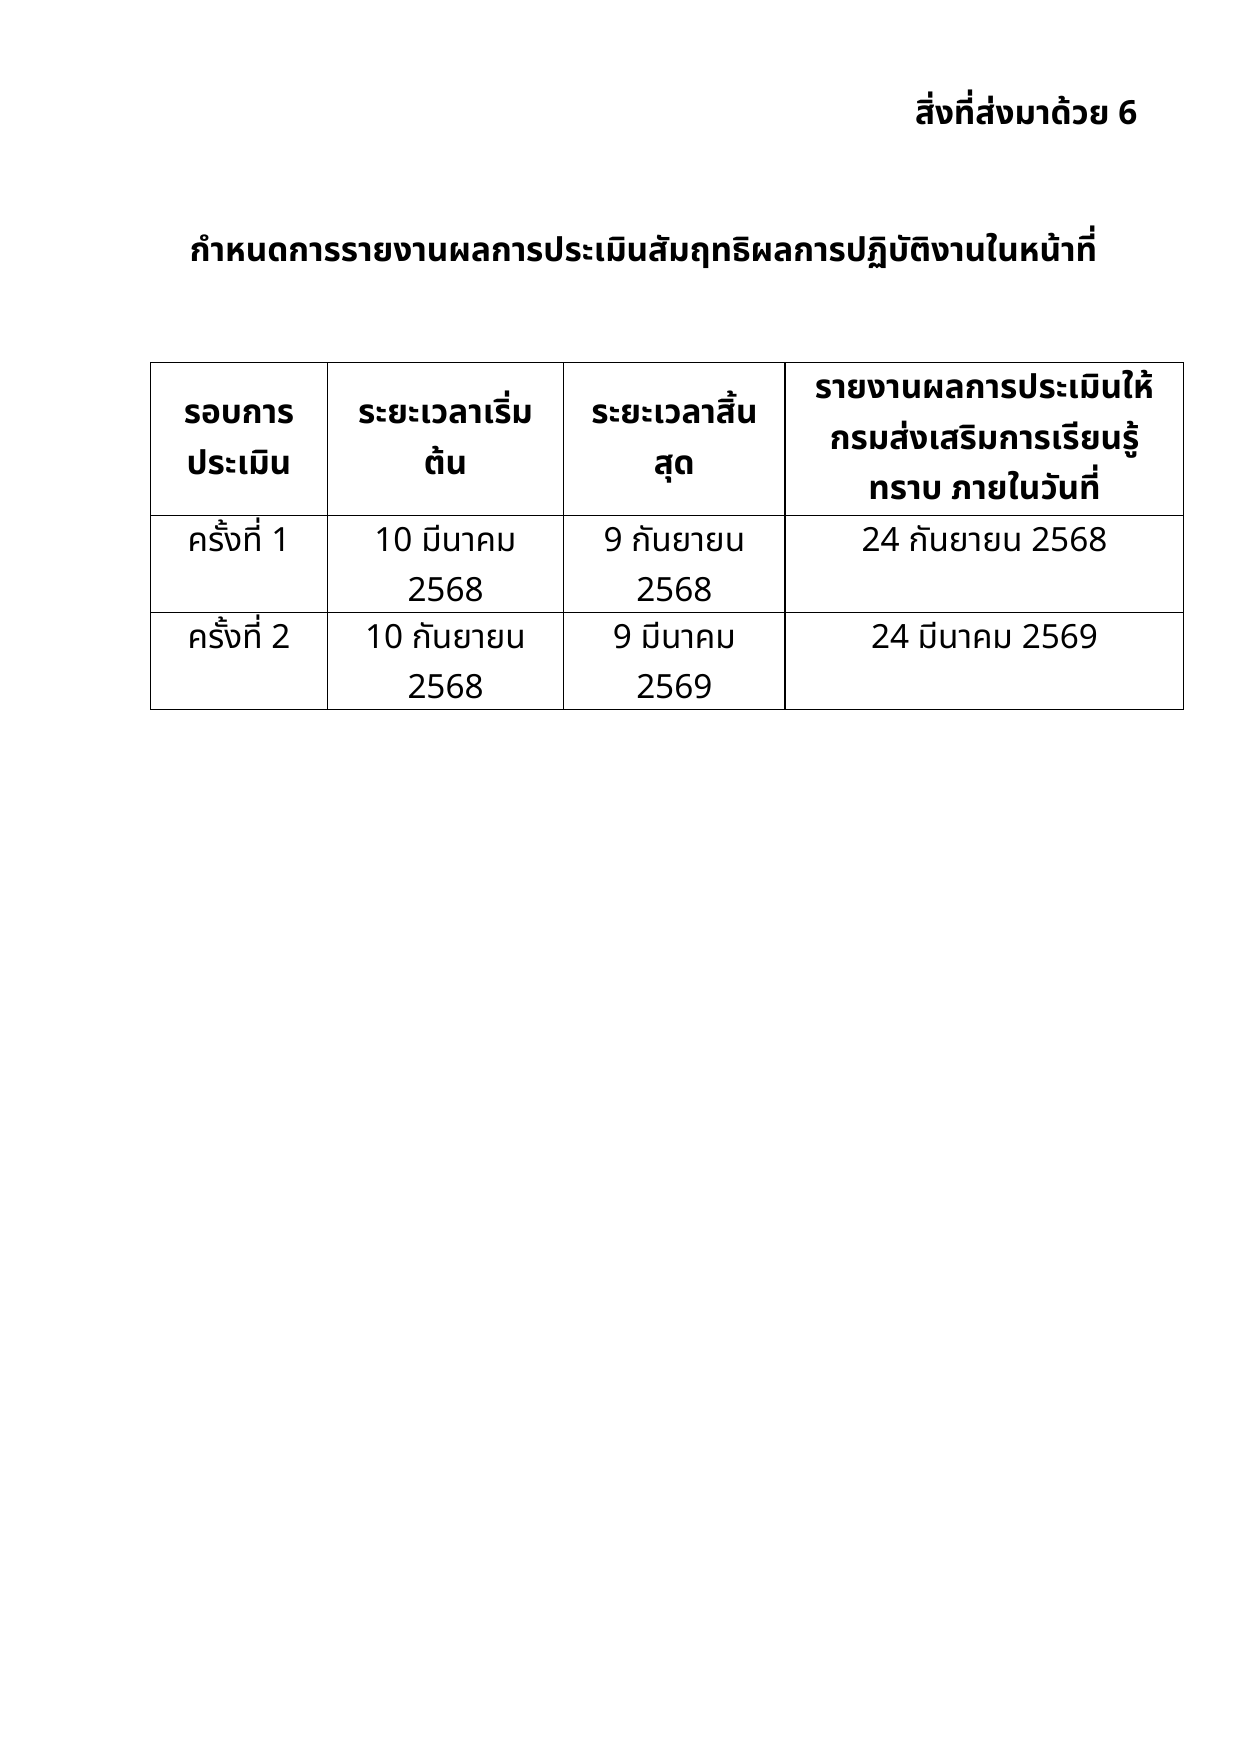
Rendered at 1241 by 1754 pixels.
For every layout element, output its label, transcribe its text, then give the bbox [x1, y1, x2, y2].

table_header รอบการประเมิน [151, 363, 327, 514]
table_cell 24 กันยายน 2568 [786, 516, 1183, 612]
text กำหนดการรายงานผลการประเมินสัมฤทธิผลการปฏิบัติงานในหน้าที่ [150, 226, 1137, 276]
text สิ่งที่ส่งมาด้วย 6 [150, 89, 1137, 139]
table_cell 10 มีนาคม 2568 [328, 516, 563, 612]
table_cell 9 มีนาคม 2569 [564, 613, 784, 709]
table_header ระยะเวลาเริ่มต้น [328, 363, 563, 514]
table_cell 9 กันยายน 2568 [564, 516, 784, 612]
table_cell ครั้งที่ 2 [151, 613, 327, 709]
table_header รายงานผลการประเมินให้ กรมส่งเสริมการเรียนรู้ทราบ ภายในวันที่ [786, 363, 1183, 514]
table_header ระยะเวลาสิ้นสุด [564, 363, 784, 514]
table_cell 24 มีนาคม 2569 [786, 613, 1183, 709]
table_cell ครั้งที่ 1 [151, 516, 327, 612]
table_cell 10 กันยายน 2568 [328, 613, 563, 709]
